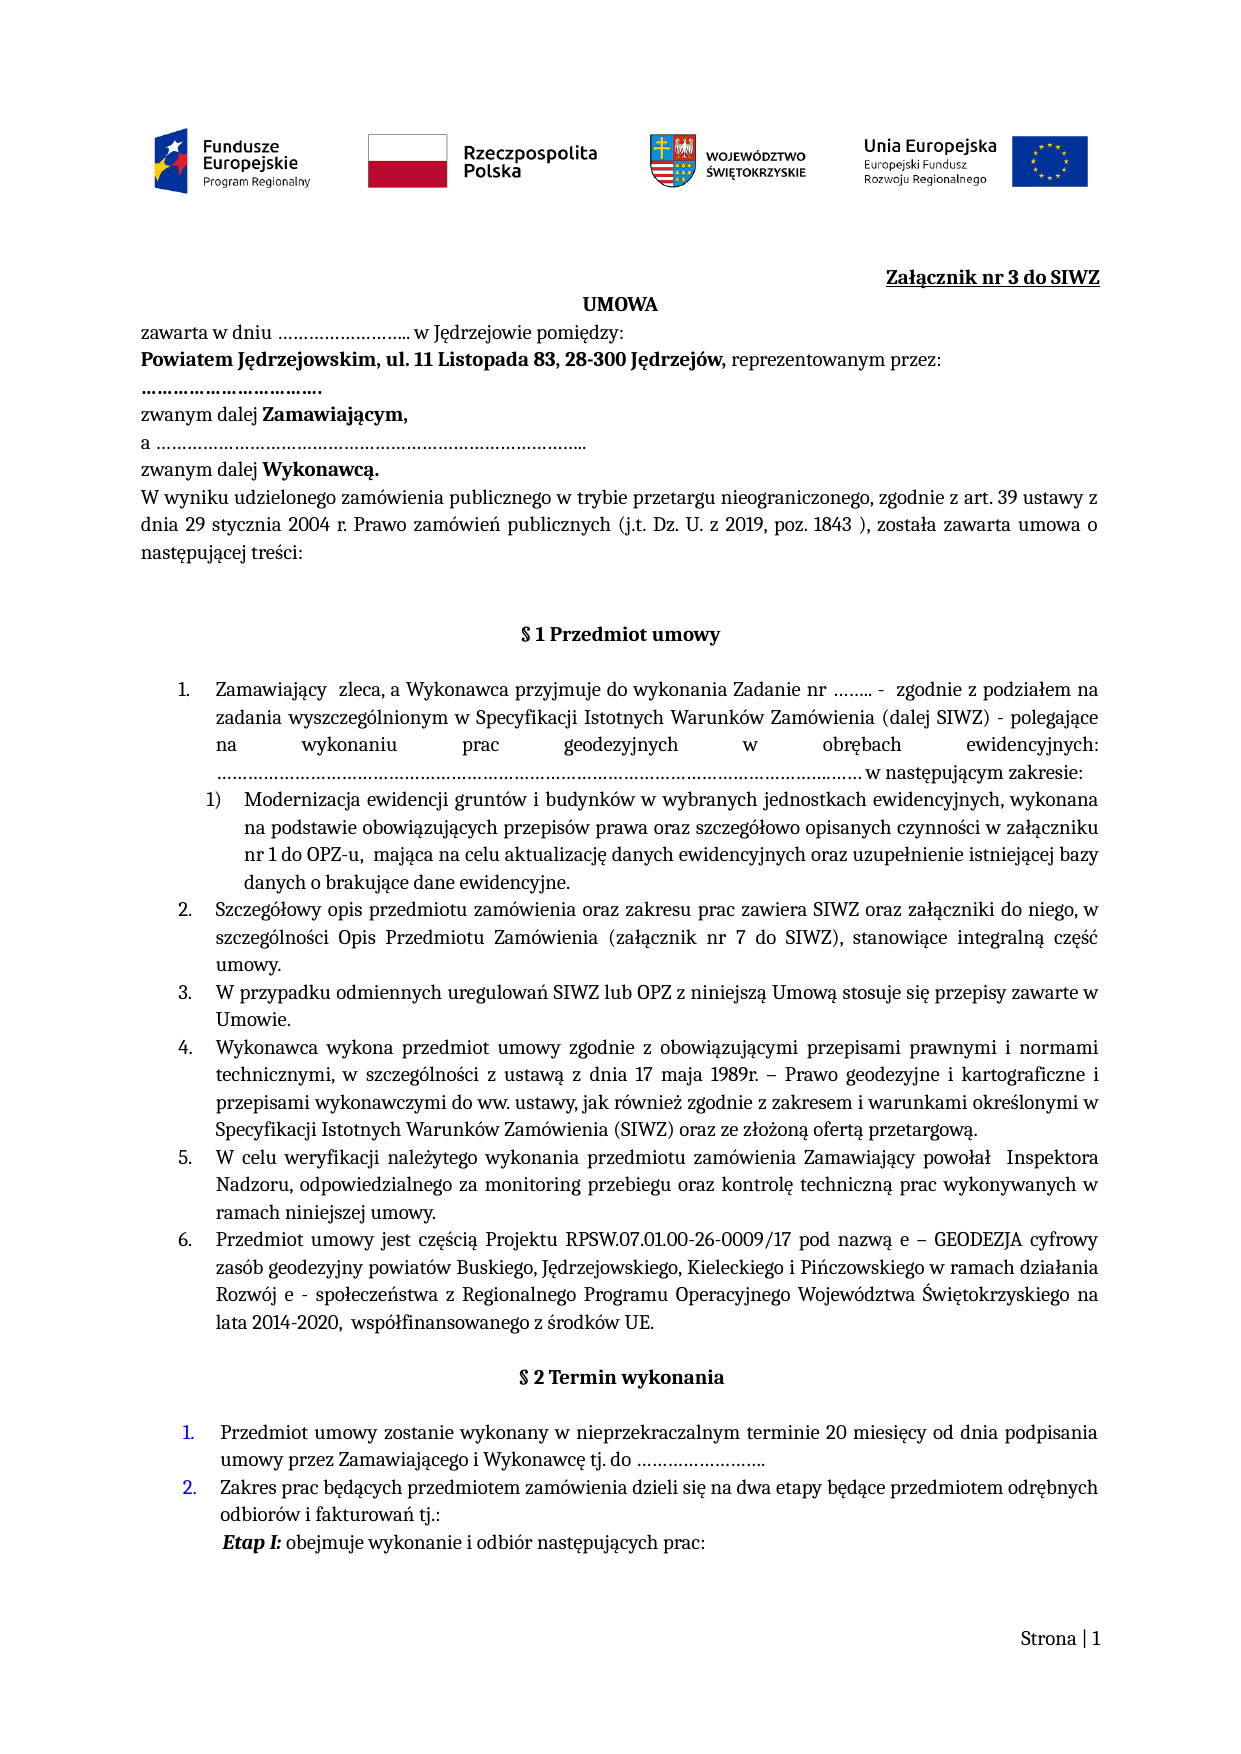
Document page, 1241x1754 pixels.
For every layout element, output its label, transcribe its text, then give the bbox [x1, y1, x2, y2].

text UMOWA [141, 293, 1100, 317]
list W celu weryfikacji należytego wykonania przedmiotu zamówienia Zamawiający powołał Inspektora Nadzoru, odpowiedzialnego za monitoring przebiegu oraz kontrolę techniczną prac wykonywanych w ramach niniejszej umowy. [178, 1145, 1100, 1224]
list Zamawiający zleca, a Wykonawca przyjmuje do wykonania Zadanie nr …….. - zgodnie z podziałem na zadania wyszczególnionym w Specyfikacji Istotnych Warunków Zamówienia (dalej SIWZ) - polegające na wykonaniu prac geodezyjnych w obrębach ewidencyjnych: ……………………………………………………………………………………………………….…… w następującym zakresie: [178, 678, 1100, 784]
list Modernizacja ewidencji gruntów i budynków w wybranych jednostkach ewidencyjnych, wykonana na podstawie obowiązujących przepisów prawa oraz szczegółowo opisanych czynności w załączniku nr 1 do OPZ-u, mająca na celu aktualizację danych ewidencyjnych oraz uzupełnienie istniejącej bazy danych o brakujące dane ewidencyjne. [206, 788, 1100, 894]
text W wyniku udzielonego zamówienia publicznego w trybie przetargu nieograniczonego, zgodnie z art. 39 ustawy z dnia 29 stycznia 2004 r. Prawo zamówień publicznych (j.t. Dz. U. z 2019, poz. 1843 ), została zawarta umowa o następującej treści: [141, 485, 1100, 564]
list Przedmiot umowy jest częścią Projektu RPSW.07.01.00-26-0009/17 pod nazwą e – GEODEZJA cyfrowy zasób geodezyjny powiatów Buskiego, Jędrzejowskiego, Kieleckiego i Pińczowskiego w ramach działania Rozwój e - społeczeństwa z Regionalnego Programu Operacyjnego Województwa Świętokrzyskiego na lata 2014-2020, współfinansowanego z środków UE. [178, 1228, 1100, 1334]
text § 2 Termin wykonania [143, 1365, 1100, 1389]
list Etap I: obejmuje wykonanie i odbiór następujących prac: [222, 1530, 1100, 1554]
text ……………………………. [141, 375, 1100, 399]
list Szczegółowy opis przedmiotu zamówienia oraz zakresu prac zawiera SIWZ oraz załączniki do niego, w szczególności Opis Przedmiotu Zamówienia (załącznik nr 7 do SIWZ), stanowiące integralną część umowy. [178, 898, 1100, 977]
list Wykonawca wykona przedmiot umowy zgodnie z obowiązującymi przepisami prawnymi i normami technicznymi, w szczególności z ustawą z dnia 17 maja 1989r. – Prawo geodezyjne i kartograficzne i przepisami wykonawczymi do ww. ustawy, jak również zgodnie z zakresem i warunkami określonymi w Specyfikacji Istotnych Warunków Zamówienia (SIWZ) oraz ze złożoną ofertą przetargową. [178, 1035, 1100, 1142]
list Przedmiot umowy zostanie wykonany w nieprzekraczalnym terminie 20 miesięcy od dnia podpisania umowy przez Zamawiającego i Wykonawcę tj. do ……………………. [183, 1420, 1100, 1472]
text Załącznik nr 3 do SIWZ [141, 265, 1100, 289]
text a ……………………………………………………………………….. [141, 430, 1100, 454]
text zwanym dalej Wykonawcą. [141, 458, 1100, 482]
text § 1 Przedmiot umowy [141, 623, 1100, 647]
picture [140, 116, 1100, 207]
text zawarta w dniu …………………….. w Jędrzejowie pomiędzy: [141, 320, 1100, 344]
list Zakres prac będących przedmiotem zamówienia dzieli się na dwa etapy będące przedmiotem odrębnych odbiorów i fakturowań tj.: [183, 1475, 1100, 1527]
text Powiatem Jędrzejowskim, ul. 11 Listopada 83, 28-300 Jędrzejów, reprezentowanym przez: [141, 348, 1100, 372]
list W przypadku odmiennych uregulowań SIWZ lub OPZ z niniejszą Umową stosuje się przepisy zawarte w Umowie. [178, 980, 1100, 1032]
text zwanym dalej Zamawiającym, [141, 403, 1100, 427]
